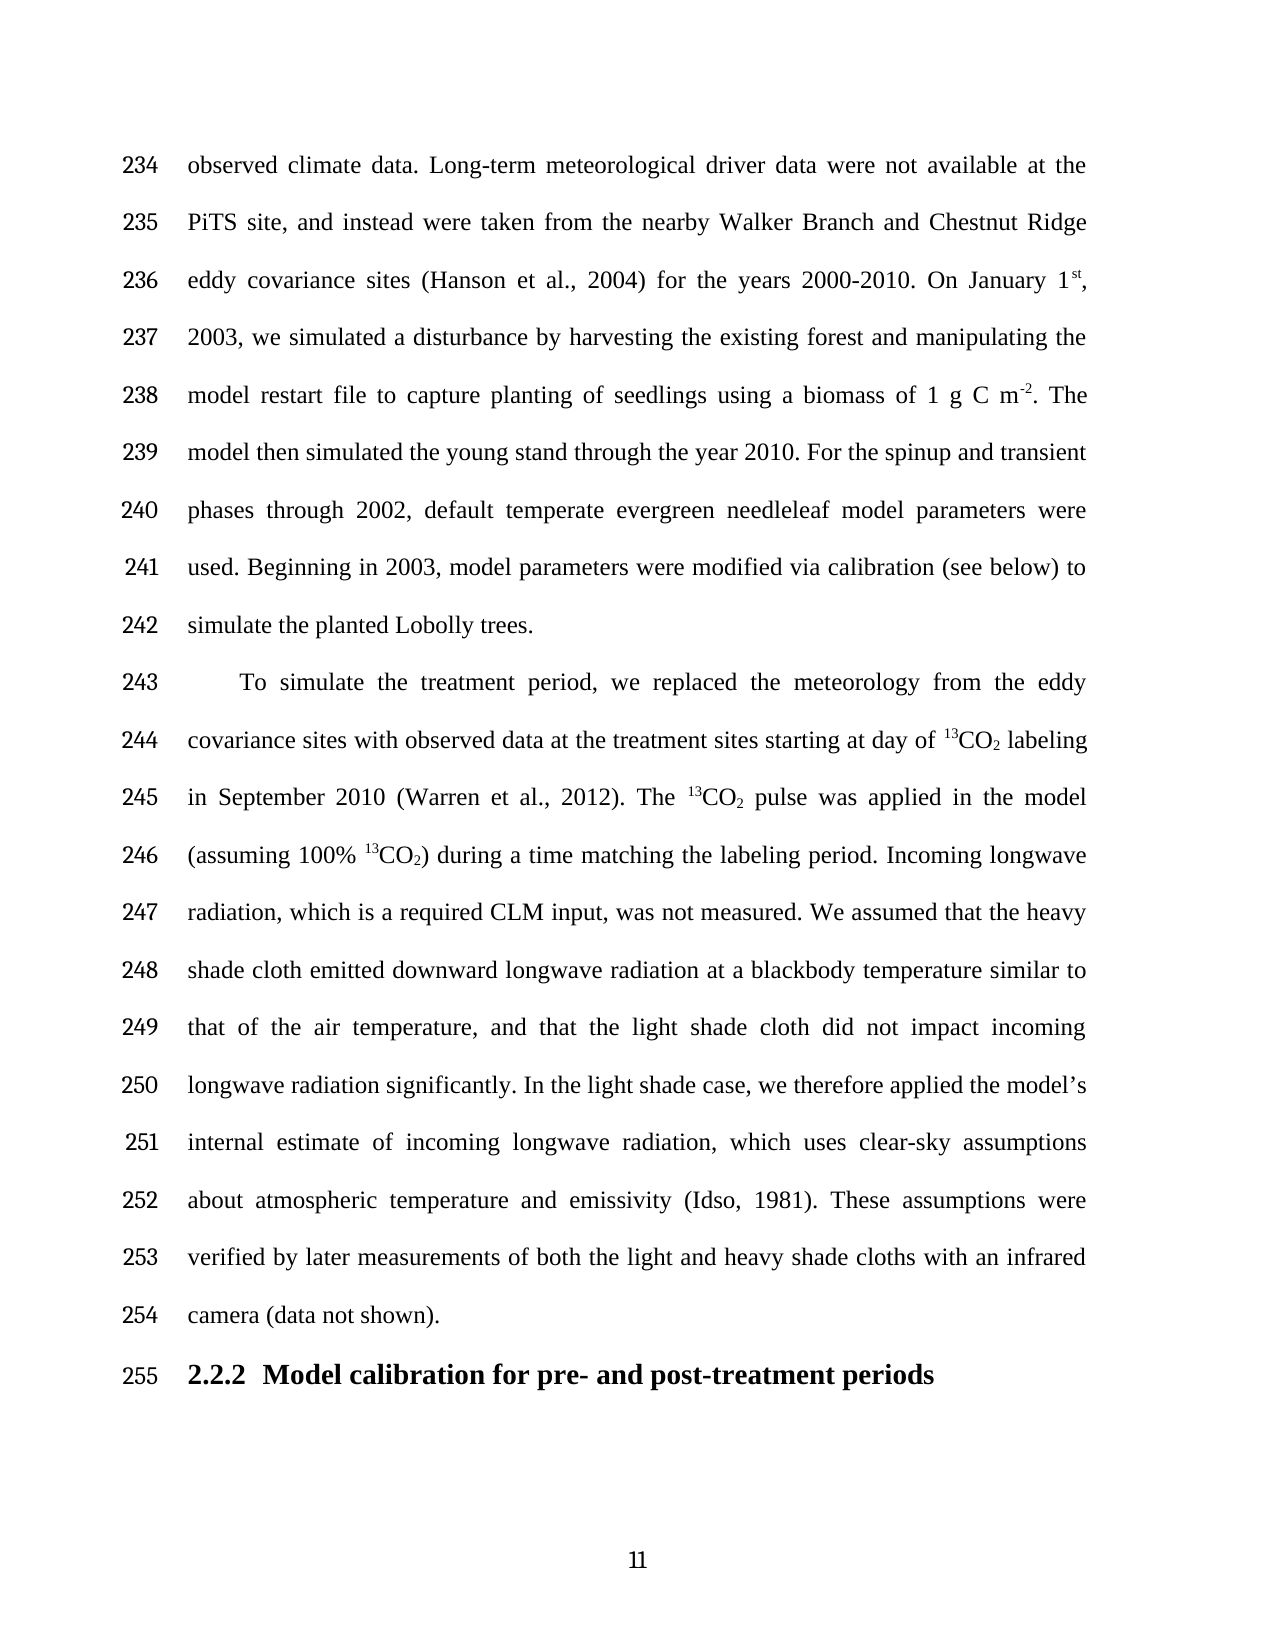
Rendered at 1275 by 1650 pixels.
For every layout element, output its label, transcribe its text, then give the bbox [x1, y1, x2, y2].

text To simulate the treatment period, we replaced the meteorology from the eddy covariance sites with observed data at the treatment sites starting at day of 13CO2 labeling in September 2010 (Warren et al., 2012). The 13CO2 pulse was applied in the model (assuming 100% 13CO2) during a time matching the labeling period. Incoming longwave radiation, which is a required CLM input, was not measured. We assumed that the heavy shade cloth emitted downward longwave radiation at a blackbody temperature similar to that of the air temperature, and that the light shade cloth did not impact incoming longwave radiation significantly. In the light shade case, we therefore applied the model’s internal estimate of incoming longwave radiation, which uses clear-sky assumptions about atmospheric temperature and emissivity (Idso, 1981). These assumptions were verified by later measurements of both the light and heavy shade cloths with an infrared camera (data not shown). [187, 667, 1087, 1329]
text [187, 150, 1087, 639]
text 2.2.2 Model calibration for pre- and post-treatment periods [187, 1357, 1087, 1391]
